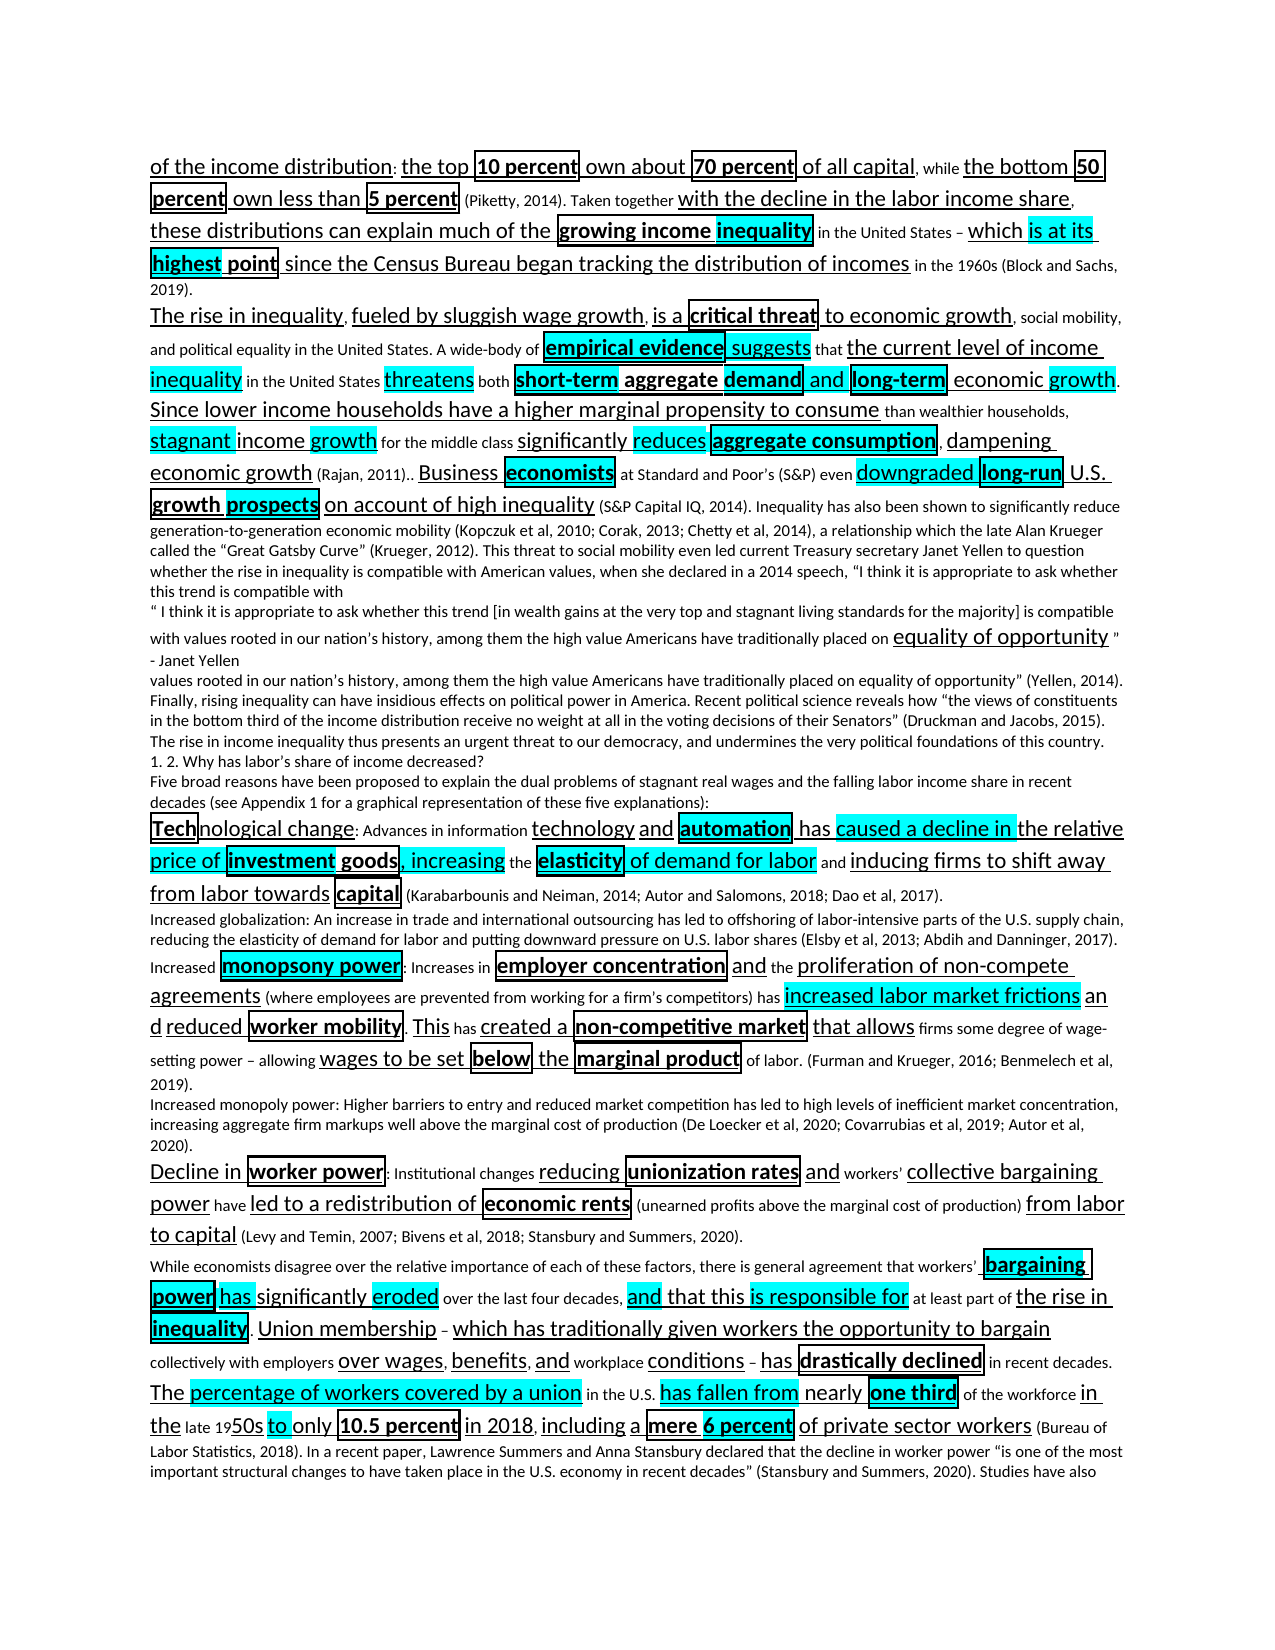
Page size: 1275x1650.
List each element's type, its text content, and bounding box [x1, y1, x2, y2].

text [150, 1248, 1125, 1481]
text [150, 150, 1125, 299]
text d reduced worker mobility. This has created a non-competitive market that allows firms some degree of wage-setting power – allowing wages to be set below the marginal product of labor. (Furman and Krueger, 2016; Benmelech et al, 2019). [150, 1010, 1125, 1094]
text Increased monopoly power: Higher barriers to entry and reduced market competition has led to high levels of inefficient market concentration, increasing aggregate firm markups well above the marginal cost of production (De Loecker et al, 2020; Covarrubias et al, 2019; Autor et al, 2020). [150, 1094, 1125, 1155]
text Five broad reasons have been proposed to explain the dual problems of stagnant real wages and the falling labor income share in recent decades (see Appendix 1 for a graphical representation of these five explanations): [150, 772, 1125, 812]
text 1. 2. Why has labor’s share of income decreased? [150, 751, 1125, 772]
text “ I think it is appropriate to ask whether this trend [in wealth gains at the very top and stagnant living standards for the majority] is compatible with values rooted in our nation’s history, among them the high value Americans have traditionally placed on equality of opportunity ” [150, 601, 1125, 650]
text values rooted in our nation’s history, among them the high value Americans have traditionally placed on equality of opportunity” (Yellen, 2014). Finally, rising inequality can have insidious effects on political power in America. Recent political science reveals how “the views of constituents in the bottom third of the income distribution receive no weight at all in the voting decisions of their Senators” (Druckman and Jacobs, 2015). The rise in income inequality thus presents an urgent threat to our democracy, and undermines the very political foundations of this country. [150, 670, 1125, 751]
text Decline in worker power: Institutional changes reducing unionization rates and workers’ collective bargaining power have led to a redistribution of economic rents (unearned profits above the marginal cost of production) from labor to capital (Levy and Temin, 2007; Bivens et al, 2018; Stansbury and Summers, 2020). [150, 1155, 1125, 1248]
text Increased globalization: An increase in trade and international outsourcing has led to offshoring of labor-intensive parts of the U.S. supply chain, reducing the elasticity of demand for labor and putting downward pressure on U.S. labor shares (Elsby et al, 2013; Abdih and Danninger, 2017). [150, 909, 1125, 949]
text The rise in inequality, fueled by sluggish wage growth, is a critical threat to economic growth, social mobility, and political equality in the United States. A wide-body of empirical evidence suggests that the current level of income inequality in the United States threatens both short-term aggregate demand and long-term economic growth. Since lower income households have a higher marginal propensity to consume than wealthier households, stagnant income growth for the middle class significantly reduces aggregate consumption, dampening economic growth (Rajan, 2011).. Business economists at Standard and Poor’s (S&P) even downgraded long-run U.S. growth prospects on account of high inequality (S&P Capital IQ, 2014). Inequality has also been shown to significantly reduce generation-to-generation economic mobility (Kopczuk et al, 2010; Corak, 2013; Chetty et al, 2014), a relationship which the late Alan Krueger called the “Great Gatsby Curve” (Krueger, 2012). This threat to social mobility even led current Treasury secretary Janet Yellen to question whether the rise in inequality is compatible with American values, when she declared in a 2014 speech, “I think it is appropriate to ask whether this trend is compatible with [150, 299, 1125, 601]
text Increased monopsony power: Increases in employer concentration and the proliferation of non-compete agreements (where employees are prevented from working for a firm’s competitors) has increased labor market frictions an [150, 949, 1125, 1010]
text Technological change: Advances in information technology and automation has caused a decline in the relative price of investment goods, increasing the elasticity of demand for labor and inducing firms to shift away from labor towards capital (Karabarbounis and Neiman, 2014; Autor and Salomons, 2018; Dao et al, 2017). [150, 812, 1125, 909]
text - Janet Yellen [150, 650, 1125, 670]
